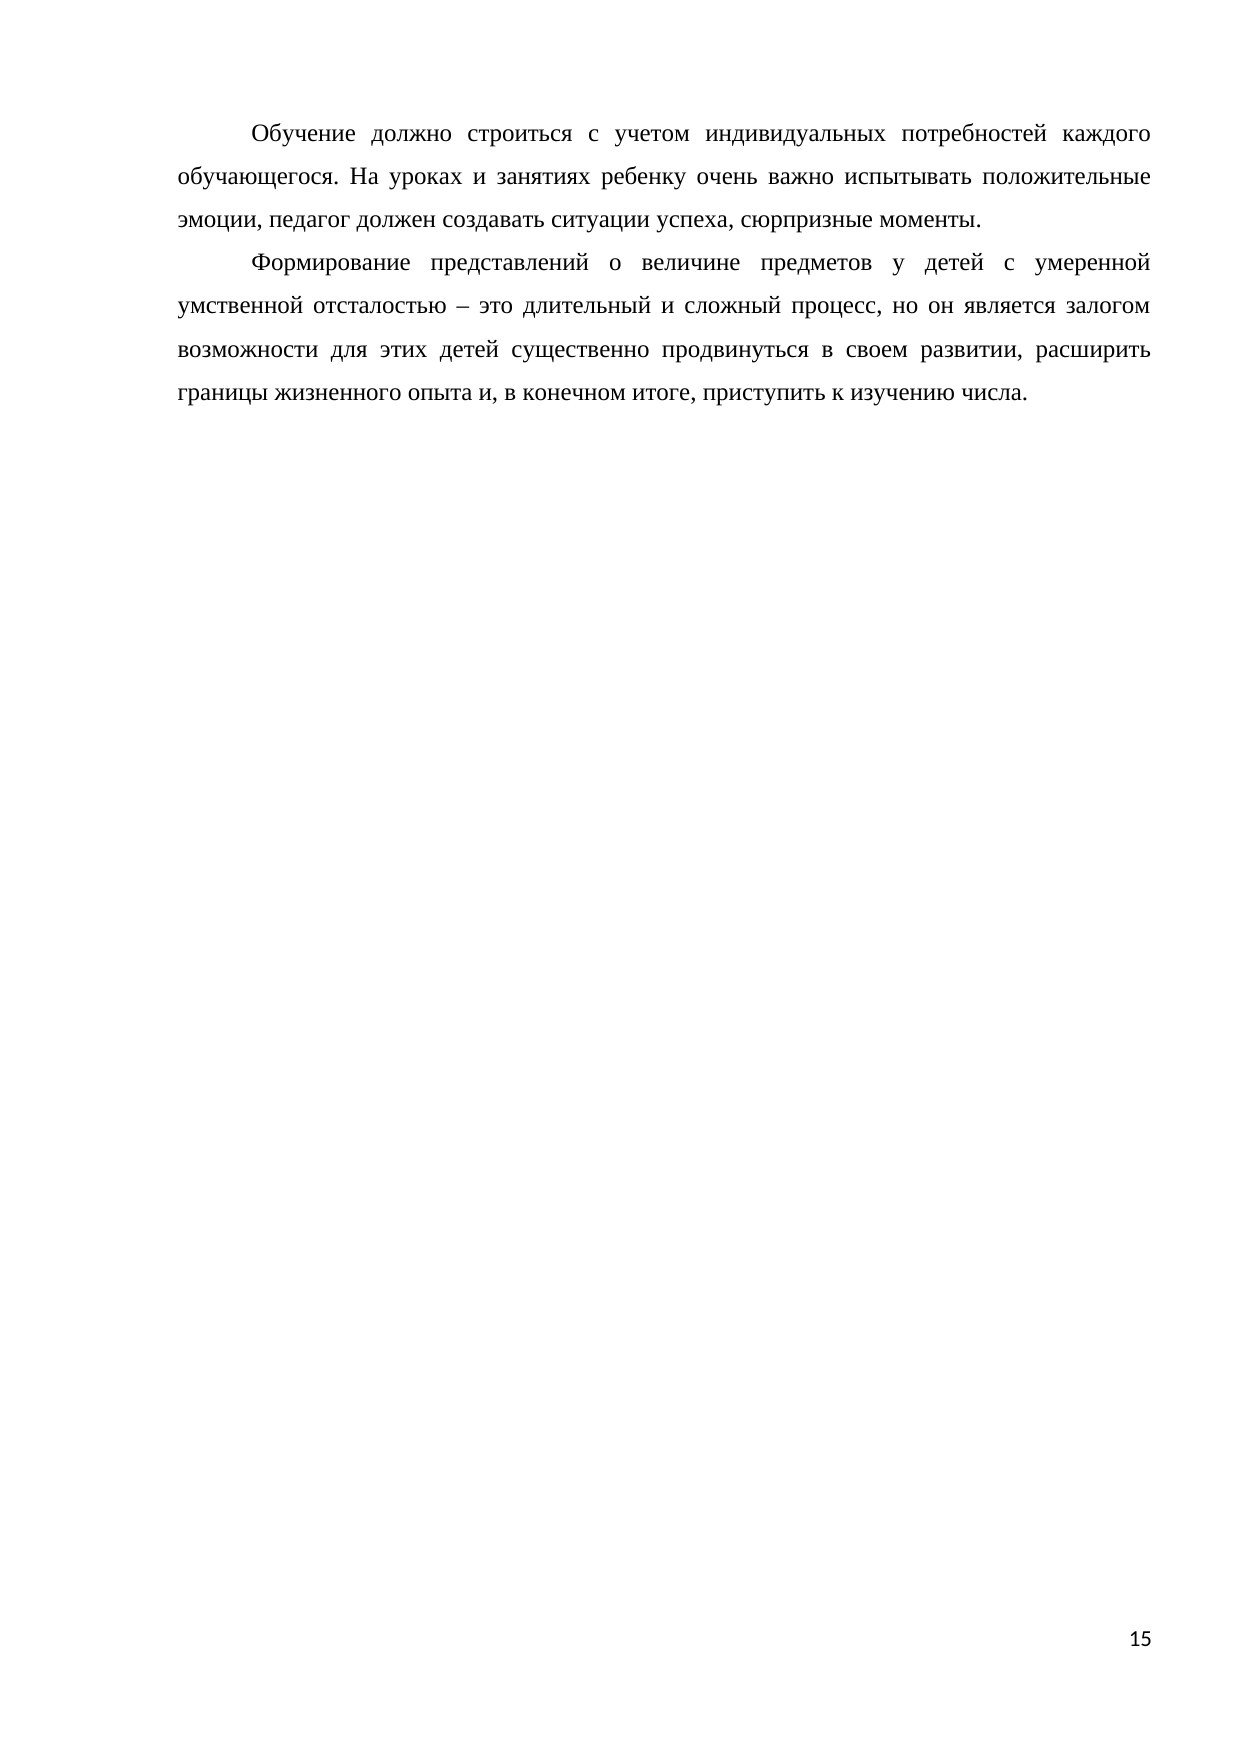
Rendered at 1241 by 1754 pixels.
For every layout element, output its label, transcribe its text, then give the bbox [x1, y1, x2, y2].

text Обучение должно строиться с учетом индивидуальных потребностей каждого обучающегося. На уроках и занятиях ребенку очень важно испытывать положительные эмоции, педагог должен создавать ситуации успеха, сюрпризные моменты. [177, 118, 1152, 233]
text Формирование представлений о величине предметов у детей с умеренной умственной отсталостью – это длительный и сложный процесс, но он является залогом возможности для этих детей существенно продвинуться в своем развитии, расширить границы жизненного опыта и, в конечном итоге, приступить к изучению числа. [177, 247, 1152, 406]
